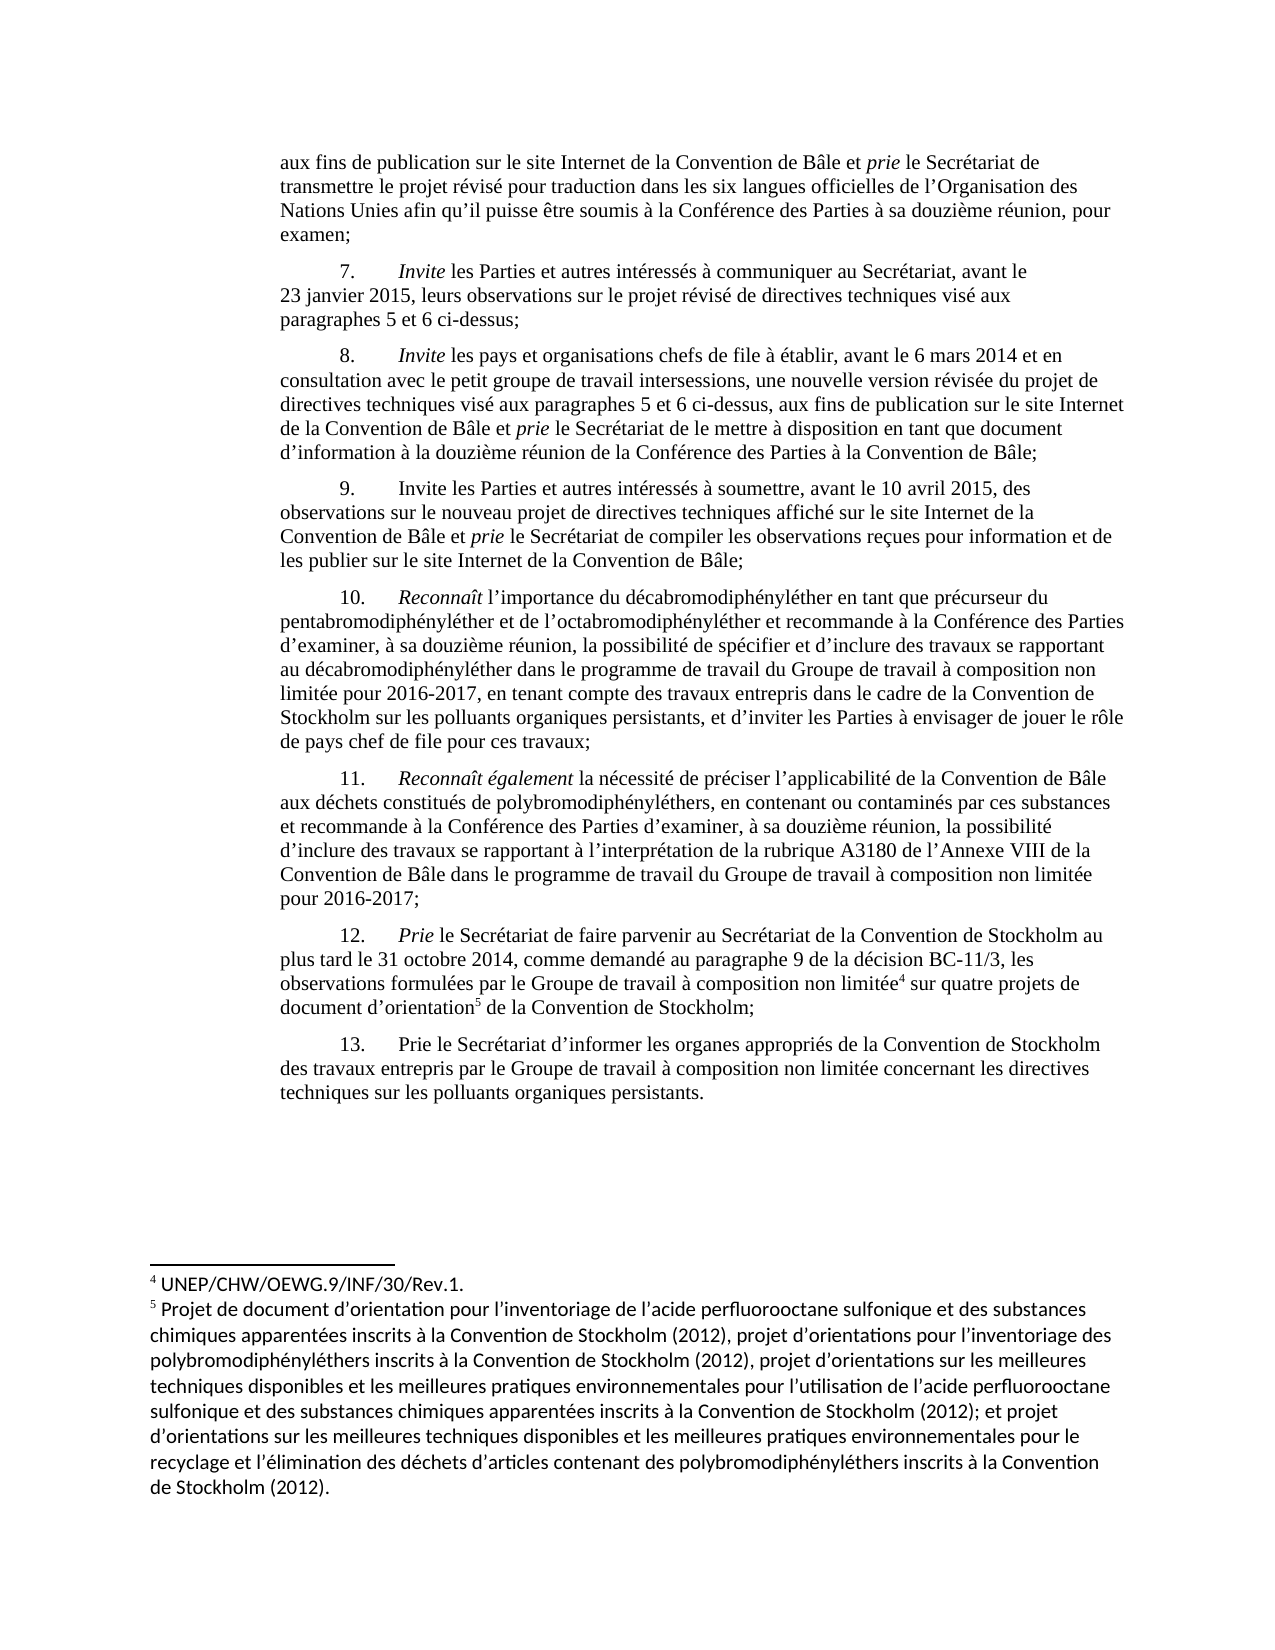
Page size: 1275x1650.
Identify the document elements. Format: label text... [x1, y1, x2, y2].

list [280, 150, 1125, 246]
list Reconnaît également la nécessité de préciser l’applicabilité de la Convention de Bâle aux déchets constitués de polybromodiphényléthers, en contenant ou contaminés par ces substances et recommande à la Conférence des Parties d’examiner, à sa douzième réunion, la possibilité d’inclure des travaux se rapportant à l’interprétation de la rubrique A3180 de l’Annexe VIII de la Convention de Bâle dans le programme de travail du Groupe de travail à composition non limitée pour 2016-2017; [280, 766, 1125, 910]
list Reconnaît l’importance du décabromodiphényléther en tant que précurseur du pentabromodiphényléther et de l’octabromodiphényléther et recommande à la Conférence des Parties d’examiner, à sa douzième réunion, la possibilité de spécifier et d’inclure des travaux se rapportant au décabromodiphényléther dans le programme de travail du Groupe de travail à composition non limitée pour 2016-2017, en tenant compte des travaux entrepris dans le cadre de la Convention de Stockholm sur les polluants organiques persistants, et d’inviter les Parties à envisager de jouer le rôle de pays chef de file pour ces travaux; [280, 585, 1125, 753]
list Invite les pays et organisations chefs de file à établir, avant le 6 mars 2014 et en consultation avec le petit groupe de travail intersessions, une nouvelle version révisée du projet de directives techniques visé aux paragraphes 5 et 6 ci-dessus, aux fins de publication sur le site Internet de la Convention de Bâle et prie le Secrétariat de le mettre à disposition en tant que document d’information à la douzième réunion de la Conférence des Parties à la Convention de Bâle; [280, 343, 1125, 464]
list Prie le Secrétariat de faire parvenir au Secrétariat de la Convention de Stockholm au plus tard le 31 octobre 2014, comme demandé au paragraphe 9 de la décision BC-11/3, les observations formulées par le Groupe de travail à composition non limitée sur quatre projets de document d’orientation de la Convention de Stockholm; [280, 923, 1125, 1019]
list Prie le Secrétariat d’informer les organes appropriés de la Convention de Stockholm des travaux entrepris par le Groupe de travail à composition non limitée concernant les directives techniques sur les polluants organiques persistants. [280, 1032, 1125, 1104]
list Invite les Parties et autres intéressés à soumettre, avant le 10 avril 2015, des observations sur le nouveau projet de directives techniques affiché sur le site Internet de la Convention de Bâle et prie le Secrétariat de compiler les observations reçues pour information et de les publier sur le site Internet de la Convention de Bâle; [280, 476, 1125, 572]
list Invite les Parties et autres intéressés à communiquer au Secrétariat, avant le 23 janvier 2015, leurs observations sur le projet révisé de directives techniques visé aux paragraphes 5 et 6 ci-dessus; [280, 259, 1125, 331]
